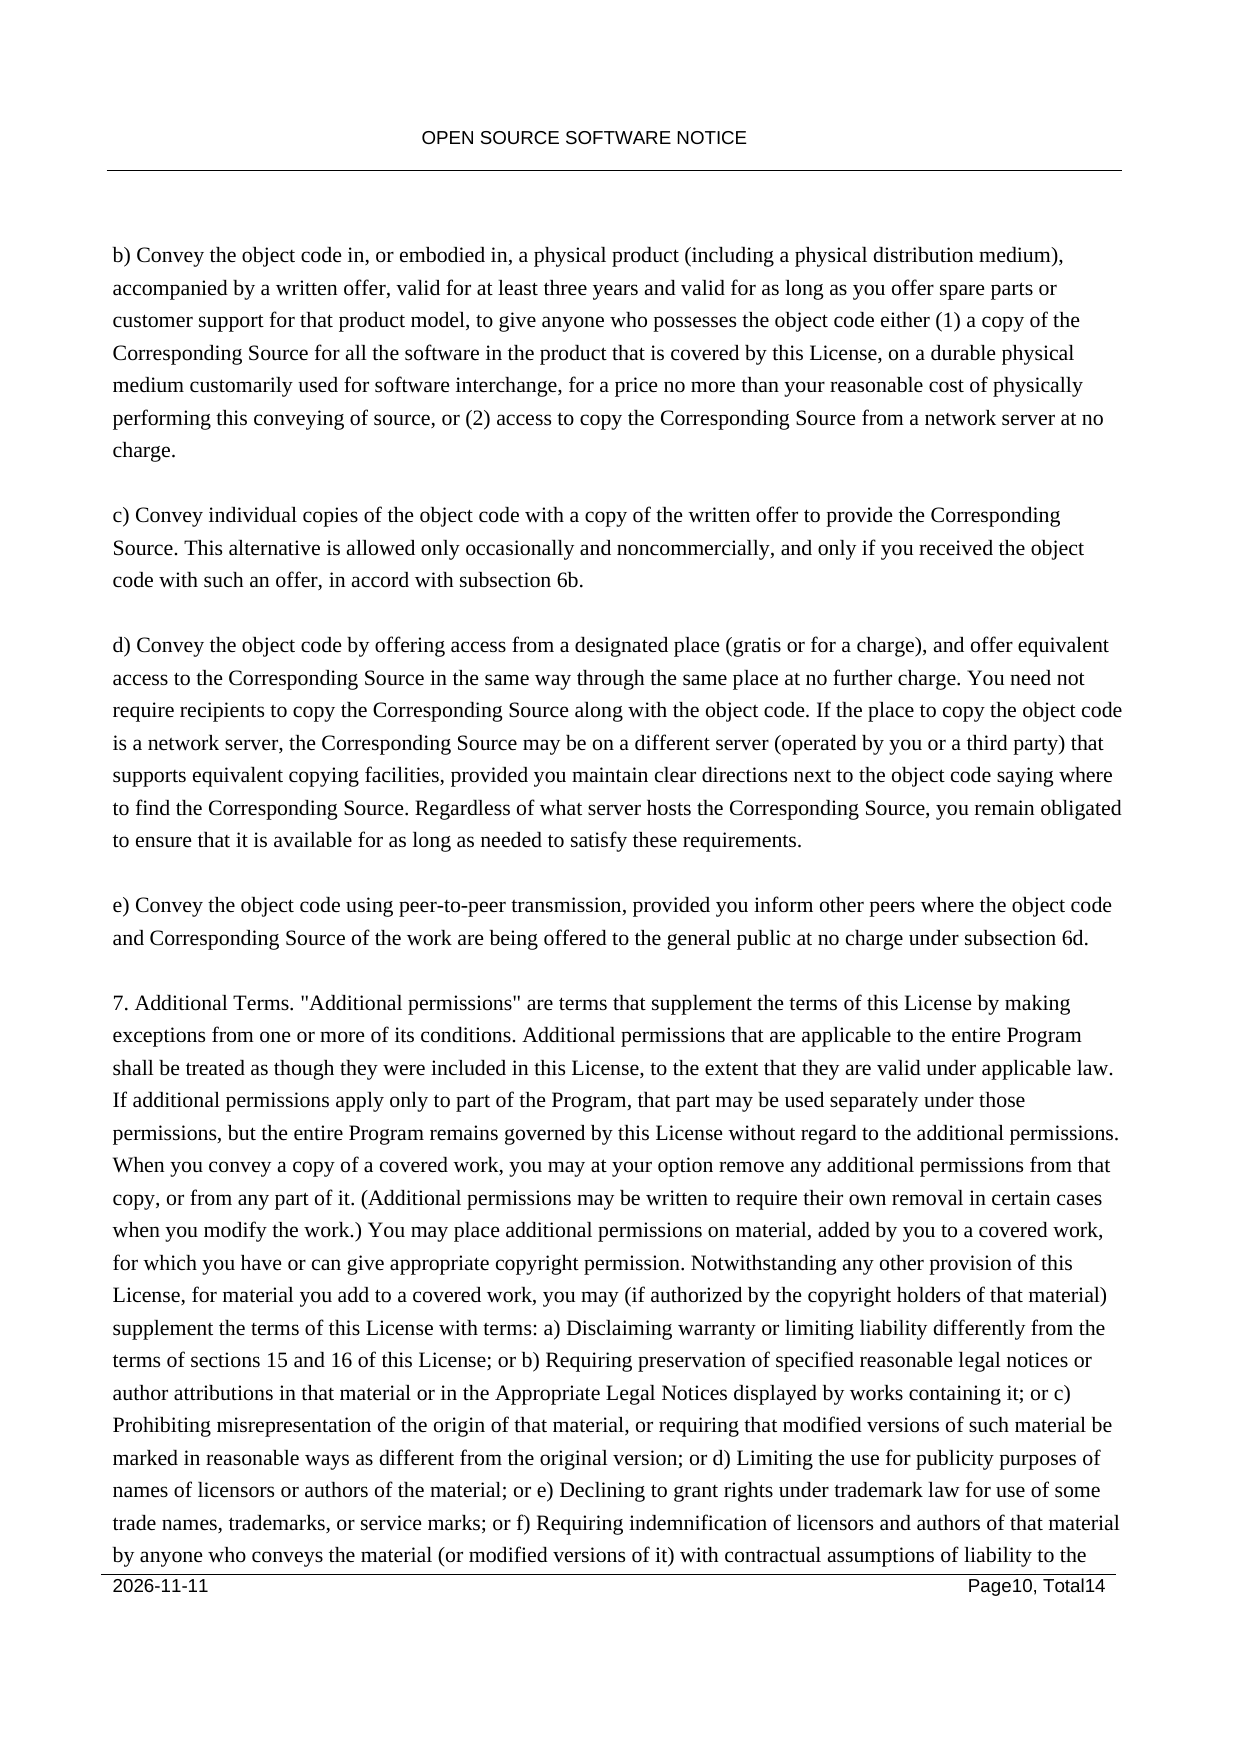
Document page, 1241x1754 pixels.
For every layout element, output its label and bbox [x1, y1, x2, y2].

text [112, 206, 1128, 1571]
